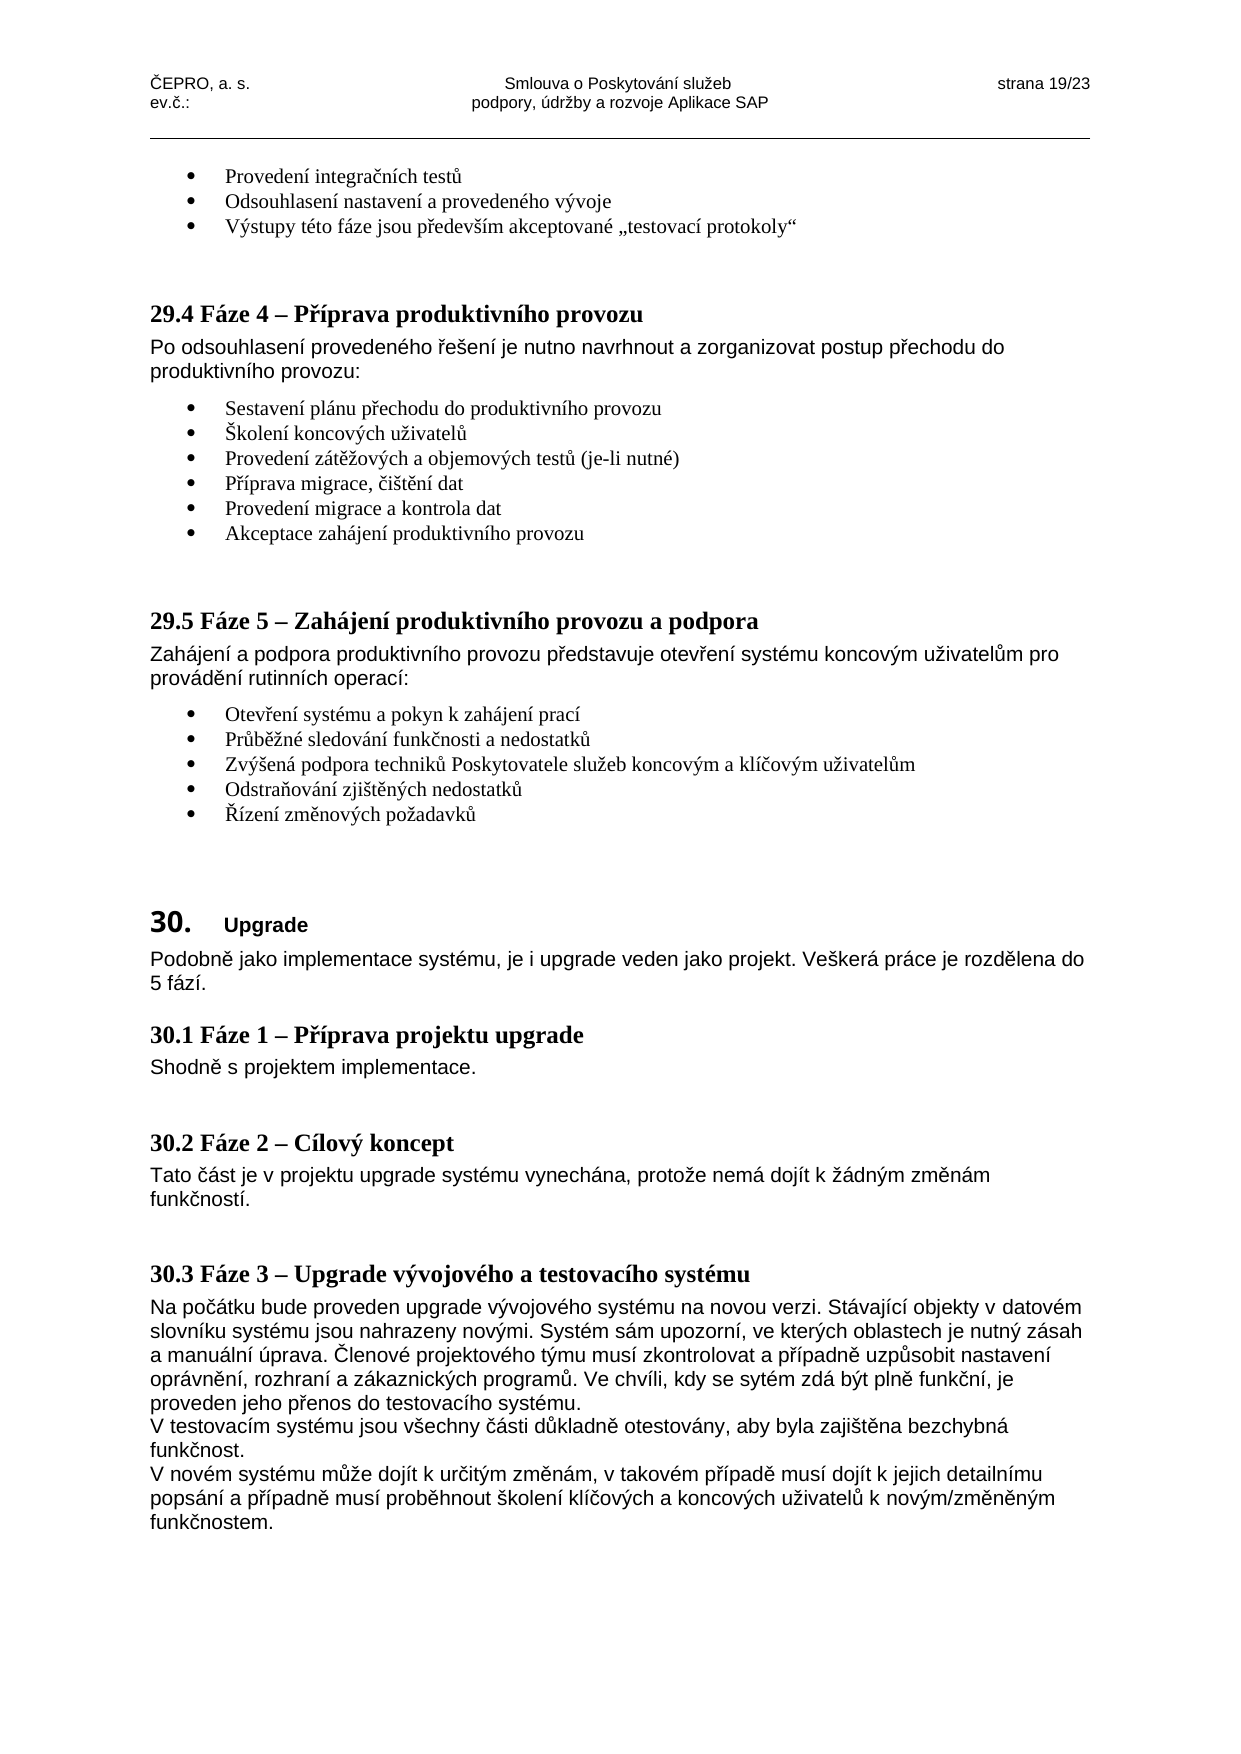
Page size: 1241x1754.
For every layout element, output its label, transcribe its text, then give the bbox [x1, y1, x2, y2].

list Otevření systému a pokyn k zahájení prací [187, 702, 1090, 727]
subtitle Fáze 4 – Příprava produktivního provozu [150, 299, 1090, 328]
text Po odsouhlasení provedeného řešení je nutno navrhnout a zorganizovat postup přechodu do produktivního provozu: [150, 334, 1090, 382]
list Odsouhlasení nastavení a provedeného vývoje [187, 188, 1090, 213]
list Řízení změnových požadavků [187, 802, 1090, 827]
text V testovacím systému jsou všechny části důkladně otestovány, aby byla zajištěna bezchybná funkčnost. [150, 1414, 1090, 1462]
subtitle Fáze 1 – Příprava projektu upgrade [150, 1020, 1090, 1048]
list Školení koncových uživatelů [187, 420, 1090, 445]
list Příprava migrace, čištění dat [187, 470, 1090, 495]
subtitle Fáze 2 – Cílový koncept [150, 1128, 1090, 1156]
text Tato část je v projektu upgrade systému vynechána, protože nemá dojít k žádným změnám funkčností. [150, 1163, 1090, 1211]
text Zahájení a podpora produktivního provozu představuje otevření systému koncovým uživatelům pro provádění rutinních operací: [150, 641, 1090, 689]
list Provedení integračních testů [187, 163, 1090, 188]
list Sestavení plánu přechodu do produktivního provozu [187, 395, 1090, 420]
list Průběžné sledování funkčnosti a nedostatků [187, 727, 1090, 752]
list Akceptace zahájení produktivního provozu [187, 520, 1090, 545]
list Výstupy této fáze jsou především akceptované „testovací protokoly“ [187, 213, 1090, 238]
text Na počátku bude proveden upgrade vývojového systému na novou verzi. Stávající objekty v datovém slovníku systému jsou nahrazeny novými. Systém sám upozorní, ve kterých oblastech je nutný zásah a manuální úprava. Členové projektového týmu musí zkontrolovat a případně uzpůsobit nastavení oprávnění, rozhraní a zákaznických programů. Ve chvíli, kdy se sytém zdá být plně funkční, je proveden jeho přenos do testovacího systému. [150, 1294, 1090, 1414]
subtitle Fáze 5 – Zahájení produktivního provozu a podpora [150, 606, 1090, 635]
text Podobně jako implementace systému, je i upgrade veden jako projekt. Veškerá práce je rozdělena do 5 fází. [150, 947, 1090, 995]
list Provedení zátěžových a objemových testů (je-li nutné) [187, 445, 1090, 470]
subtitle Fáze 3 – Upgrade vývojového a testovacího systému [150, 1259, 1090, 1288]
subtitle Upgrade [150, 901, 1090, 941]
list Provedení migrace a kontrola dat [187, 495, 1090, 520]
text V novém systému může dojít k určitým změnám, v takovém případě musí dojít k jejich detailnímu popsání a případně musí proběhnout školení klíčových a koncových uživatelů k novým/změněným funkčnostem. [150, 1462, 1090, 1534]
list Zvýšená podpora techniků Poskytovatele služeb koncovým a klíčovým uživatelům [187, 752, 1090, 777]
list Odstraňování zjištěných nedostatků [187, 777, 1090, 802]
text Shodně s projektem implementace. [150, 1055, 1090, 1079]
